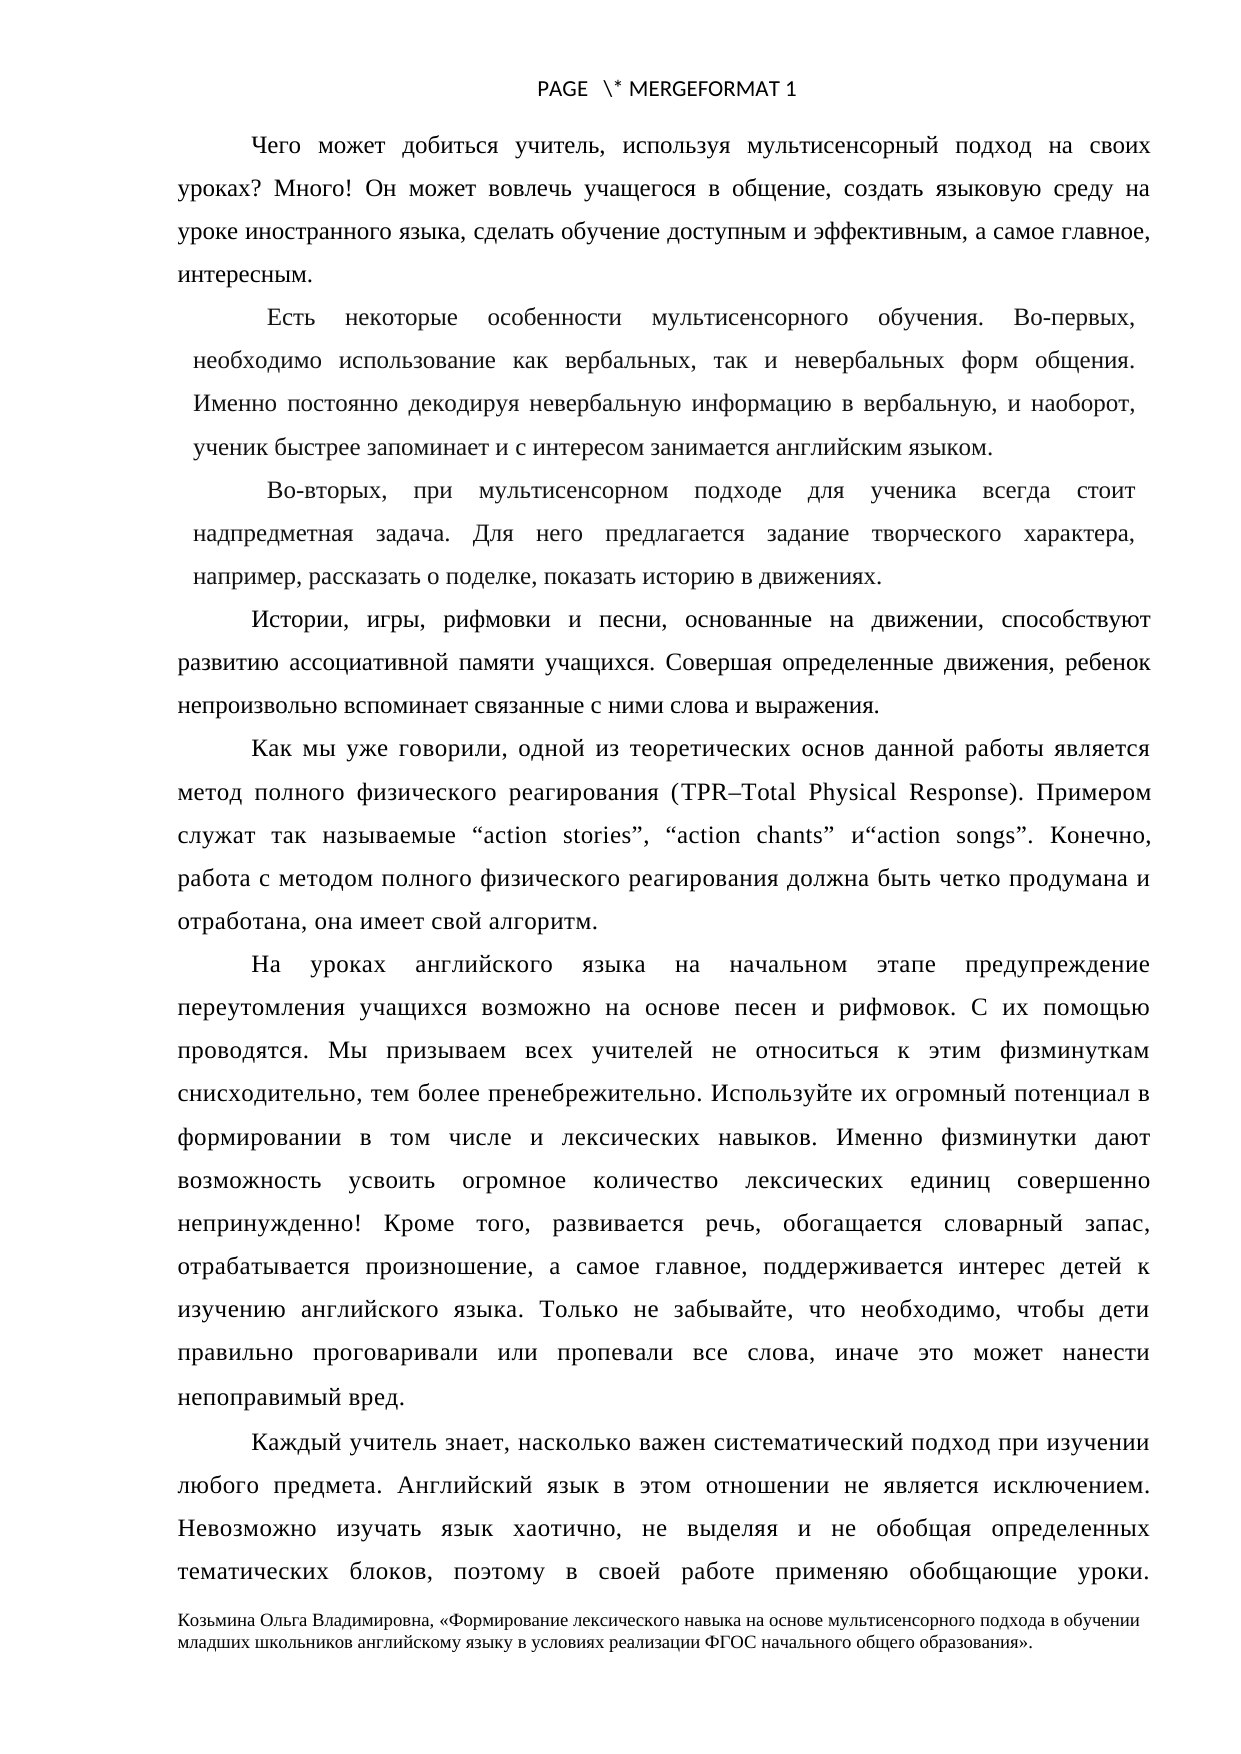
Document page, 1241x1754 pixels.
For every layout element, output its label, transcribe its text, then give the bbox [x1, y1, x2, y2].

text Как мы уже говорили, одной из теоретических основ данной работы является метод полного физического реагирования (TPR–Total Physical Response). Примером служат так называемые “action stories”, “action chants” и“action songs”. Конечно, работа с методом полного физического реагирования должна быть четко продумана и отработана, она имеет свой алгоритм. [177, 733, 1152, 935]
text Есть некоторые особенности мультисенсорного обучения. Во-первых, необходимо использование как вербальных, так и невербальных форм общения. Именно постоянно декодируя невербальную информацию в вербальную, и наоборот, ученик быстрее запоминает и с интересом занимается английским языком. [193, 302, 1136, 460]
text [177, 1427, 1152, 1585]
text Во-вторых, при мультисенсорном подходе для ученика всегда стоит надпредметная задача. Для него предлагается задание творческого характера, например, рассказать о поделке, показать историю в движениях. [193, 475, 1136, 590]
text Чего может добиться учитель, используя мультисенсорный подход на своих уроках? Много! Он может вовлечь учащегося в общение, создать языковую среду на уроке иностранного языка, сделать обучение доступным и эффективным, а самое главное, интересным. [177, 130, 1152, 288]
text На уроках английского языка на начальном этапе предупреждение переутомления учащихся возможно на основе песен и рифмовок. С их помощью проводятся. Мы призываем всех учителей не относиться к этим физминуткам снисходительно, тем более пренебрежительно. Используйте их огромный потенциал в формировании в том числе и лексических навыков. Именно физминутки дают возможность усвоить огромное количество лексических единиц совершенно непринужденно! Кроме того, развивается речь, обогащается словарный запас, отрабатывается произношение, а самое главное, поддерживается интерес детей к изучению английского языка. Только не забывайте, что необходимо, чтобы дети правильно проговаривали или пропевали все слова, иначе это может нанести непоправимый вред. [177, 949, 1152, 1412]
text Истории, игры, рифмовки и песни, основанные на движении, способствуют развитию ассоциативной памяти учащихся. Совершая определенные движения, ребенок непроизвольно вспоминает связанные с ними слова и выражения. [177, 604, 1152, 719]
